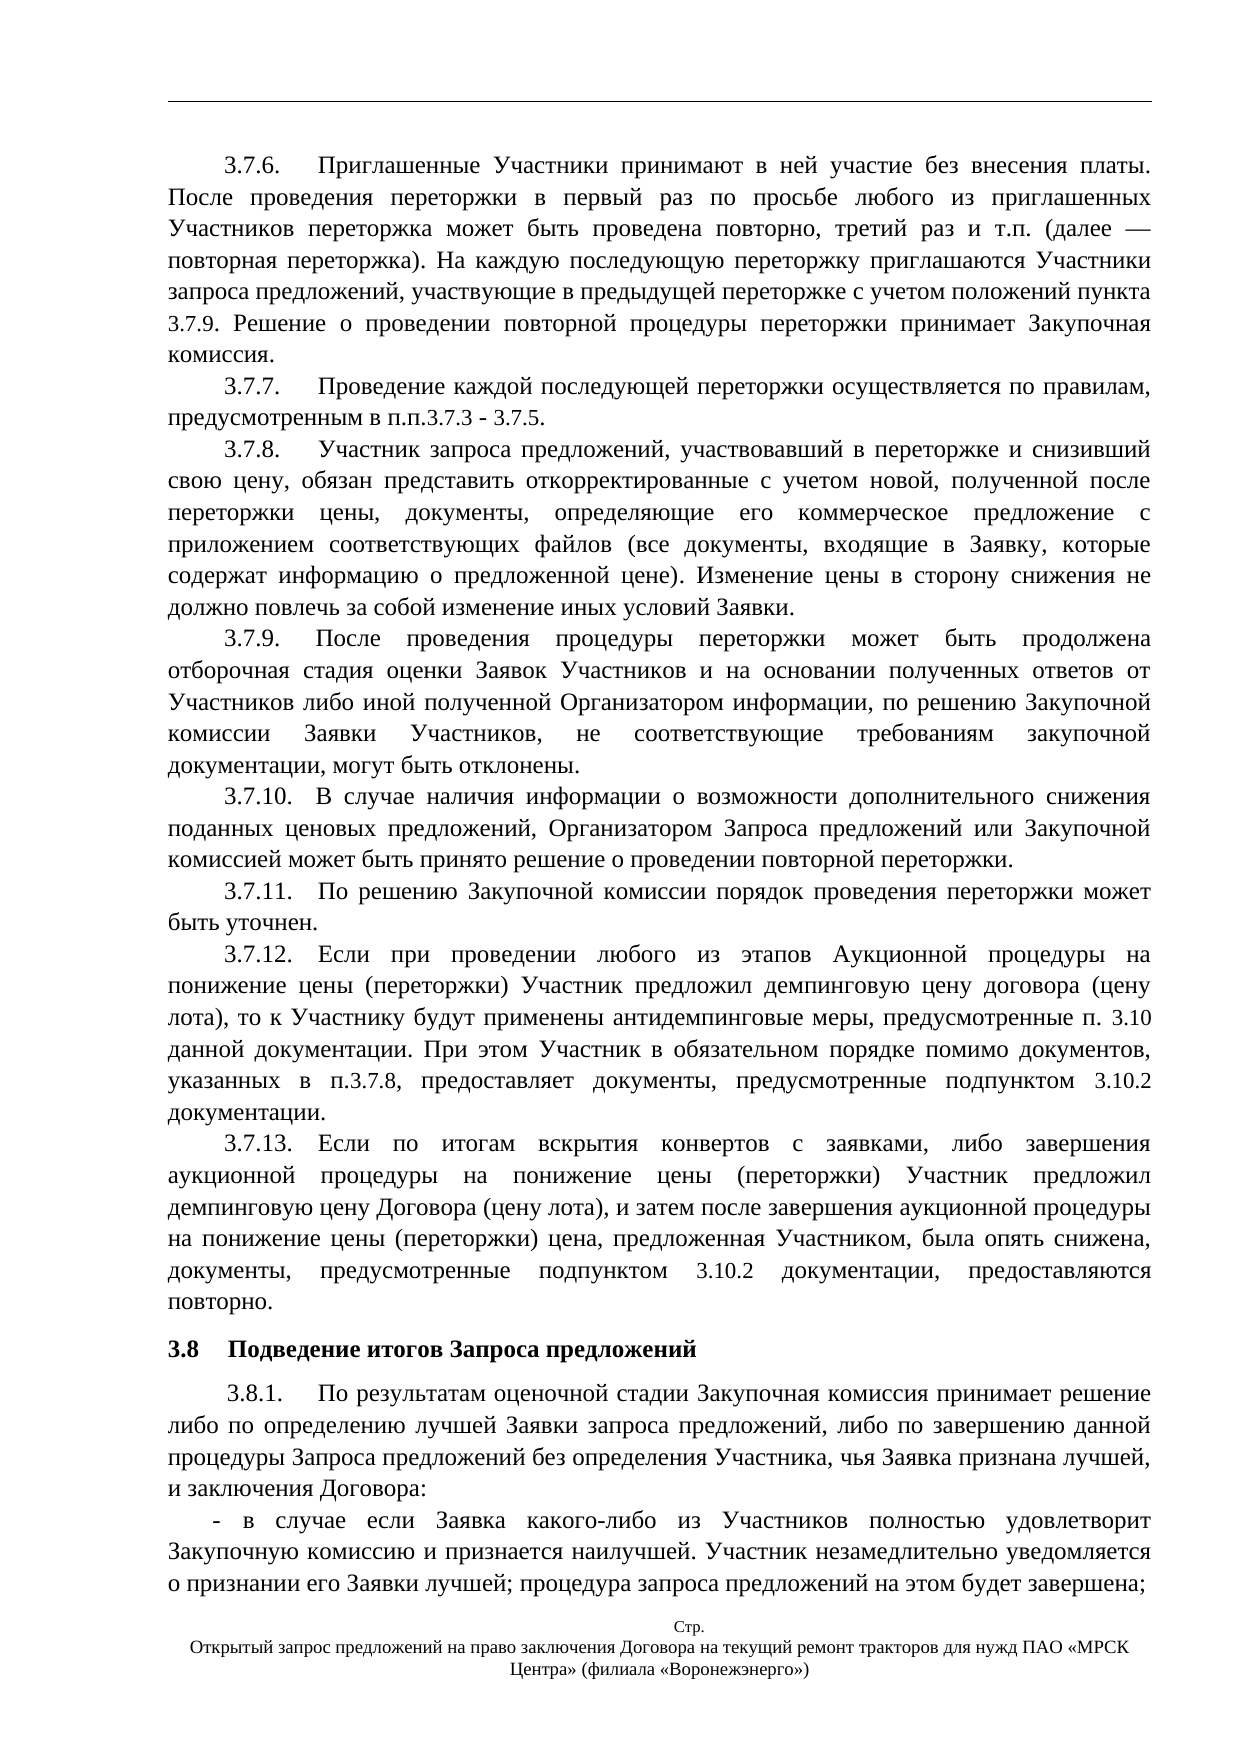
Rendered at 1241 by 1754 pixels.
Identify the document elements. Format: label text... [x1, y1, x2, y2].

subtitle Подведение итогов Запроса предложений [168, 1334, 1152, 1363]
list Если по итогам вскрытия конвертов с заявками, либо завершения аукционной процедуры на понижение цены (переторжки) Участник предложил демпинговую цену Договора (цену лота), и затем после завершения аукционной процедуры на понижение цены (переторжки) цена, предложенная Участником, была опять снижена, документы, предусмотренные подпунктом 3.10.2 документации, предоставляются повторно. [168, 1128, 1152, 1315]
list После проведения процедуры переторжки может быть продолжена отборочная стадия оценки Заявок Участников и на основании полученных ответов от Участников либо иной полученной Организатором информации, по решению Закупочной комиссии Заявки Участников, не соответствующие требованиям закупочной документации, могут быть отклонены. [168, 623, 1152, 778]
list в случае если Заявка какого-либо из Участников полностью удовлетворит Закупочную комиссию и признается наилучшей. Участник незамедлительно уведомляется о признании его Заявки лучшей; процедура запроса предложений на этом будет завершена; [168, 1505, 1152, 1597]
list Участник запроса предложений, участвовавший в переторжке и снизивший свою цену, обязан представить откорректированные с учетом новой, полученной после переторжки цены, документы, определяющие его коммерческое предложение с приложением соответствующих файлов (все документы, входящие в Заявку, которые содержат информацию о предложенной цене). Изменение цены в сторону снижения не должно повлечь за собой изменение иных условий Заявки. [168, 434, 1152, 621]
list Приглашенные Участники принимают в ней участие без внесения платы. После проведения переторжки в первый раз по просьбе любого из приглашенных Участников переторжка может быть проведена повторно, третий раз и т.п. (далее — повторная переторжка). На каждую последующую переторжку приглашаются Участники запроса предложений, участвующие в предыдущей переторжке с учетом положений пункта 3.7.9. Решение о проведении повторной процедуры переторжки принимает Закупочная комиссия. [168, 150, 1152, 368]
list Если при проведении любого из этапов Аукционной процедуры на понижение цены (переторжки) Участник предложил демпинговую цену договора (цену лота), то к Участнику будут применены антидемпинговые меры, предусмотренные п. 3.10 данной документации. При этом Участник в обязательном порядке помимо документов, указанных в п.3.7.8, предоставляет документы, предусмотренные подпунктом 3.10.2 документации. [168, 939, 1152, 1126]
list По результатам оценочной стадии Закупочная комиссия принимает решение либо по определению лучшей Заявки запроса предложений, либо по завершению данной процедуры Запроса предложений без определения Участника, чья Заявка признана лучшей, и заключения Договора: [168, 1378, 1152, 1502]
list Проведение каждой последующей переторжки осуществляется по правилам, предусмотренным в п.п.3.7.3 - 3.7.5. [168, 371, 1152, 431]
list В случае наличия информации о возможности дополнительного снижения поданных ценовых предложений, Организатором Запроса предложений или Закупочной комиссией может быть принято решение о проведении повторной переторжки. [168, 781, 1152, 873]
list По решению Закупочной комиссии порядок проведения переторжки может быть уточнен. [168, 876, 1152, 936]
